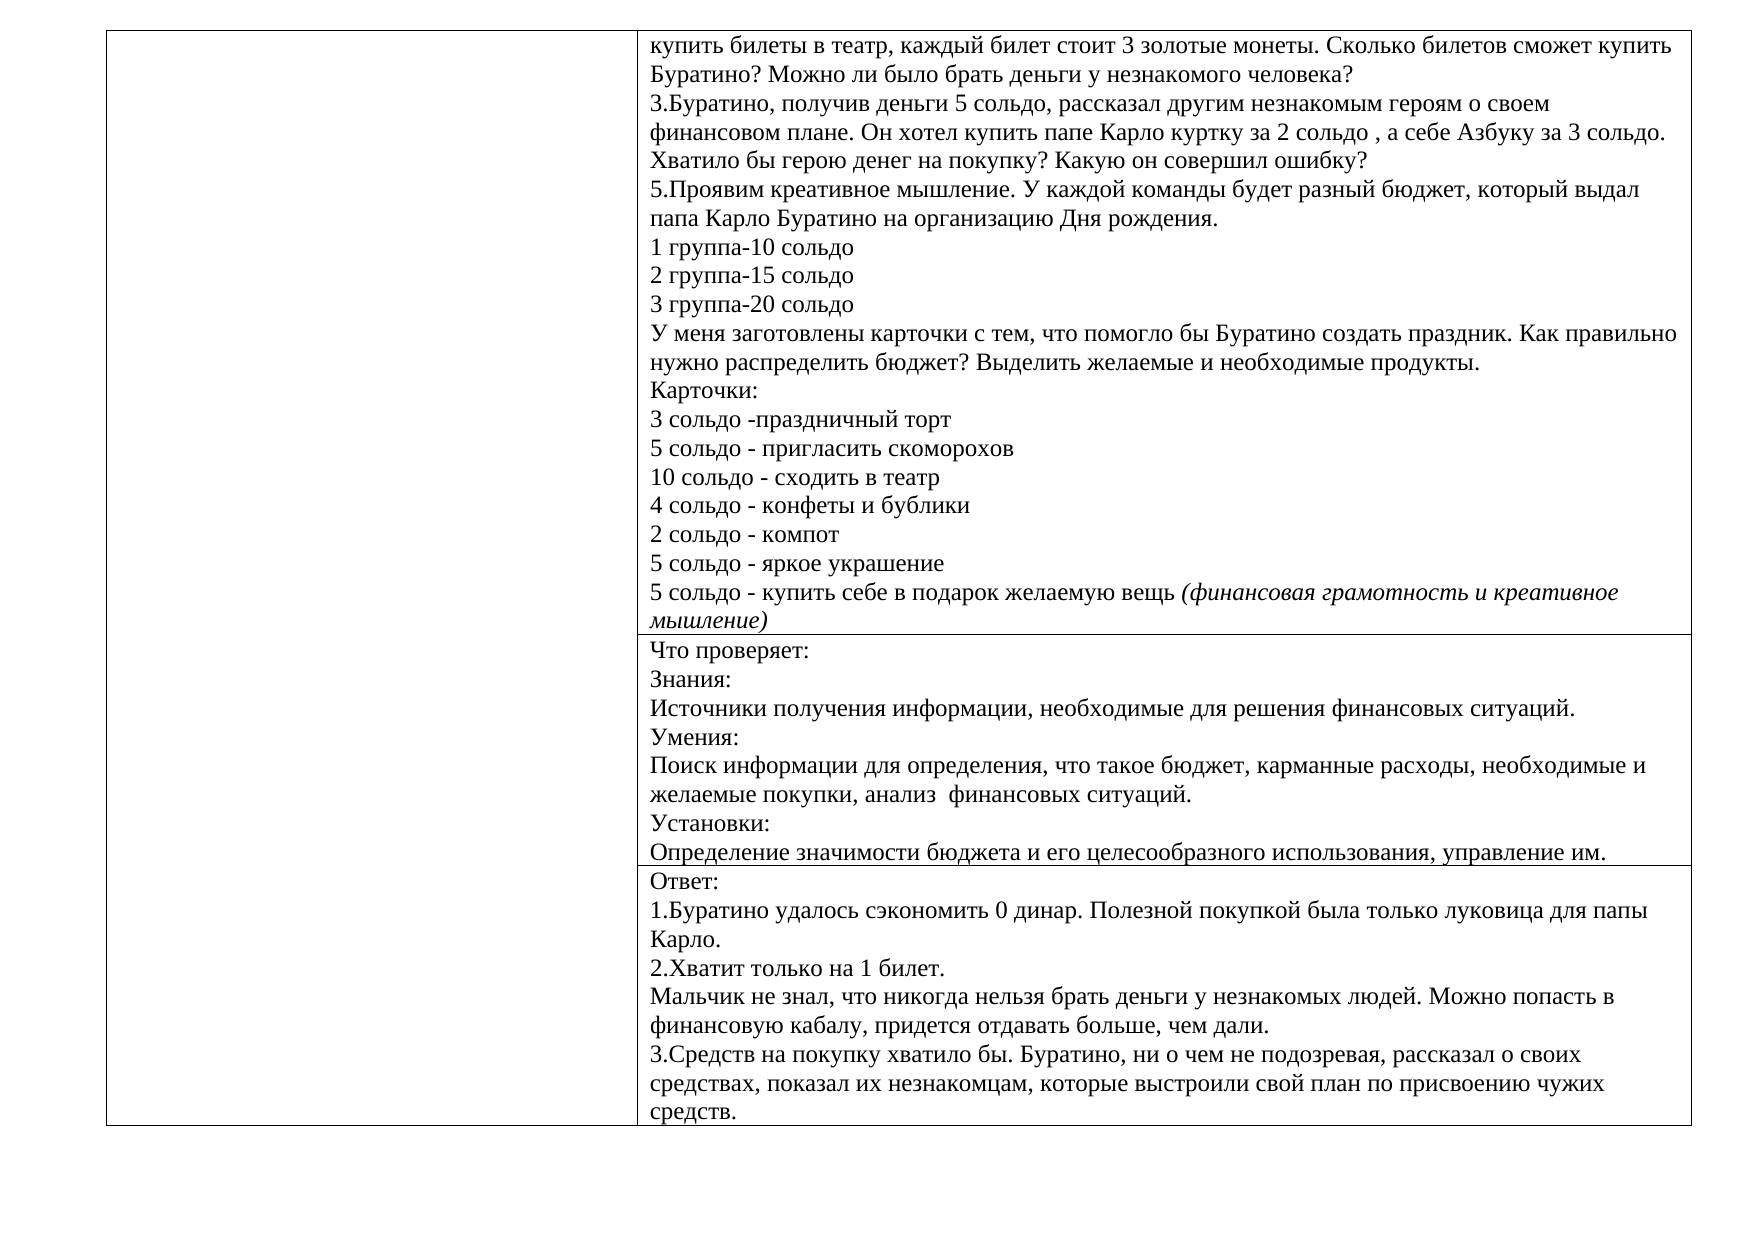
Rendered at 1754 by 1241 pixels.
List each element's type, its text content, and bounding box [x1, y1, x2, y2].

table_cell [638, 866, 1691, 1125]
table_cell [638, 31, 1691, 634]
table_cell Что проверяет: Знания: Источники получения информации, необходимые для решения финансовых ситуаций. Умения: Поиск информации для определения, что такое бюджет, карманные расходы, необходимые и желаемые покупки, анализ финансовых ситуаций. Установки: Определение значимости бюджета и его целесообразного использования, управление им. [638, 635, 1691, 865]
